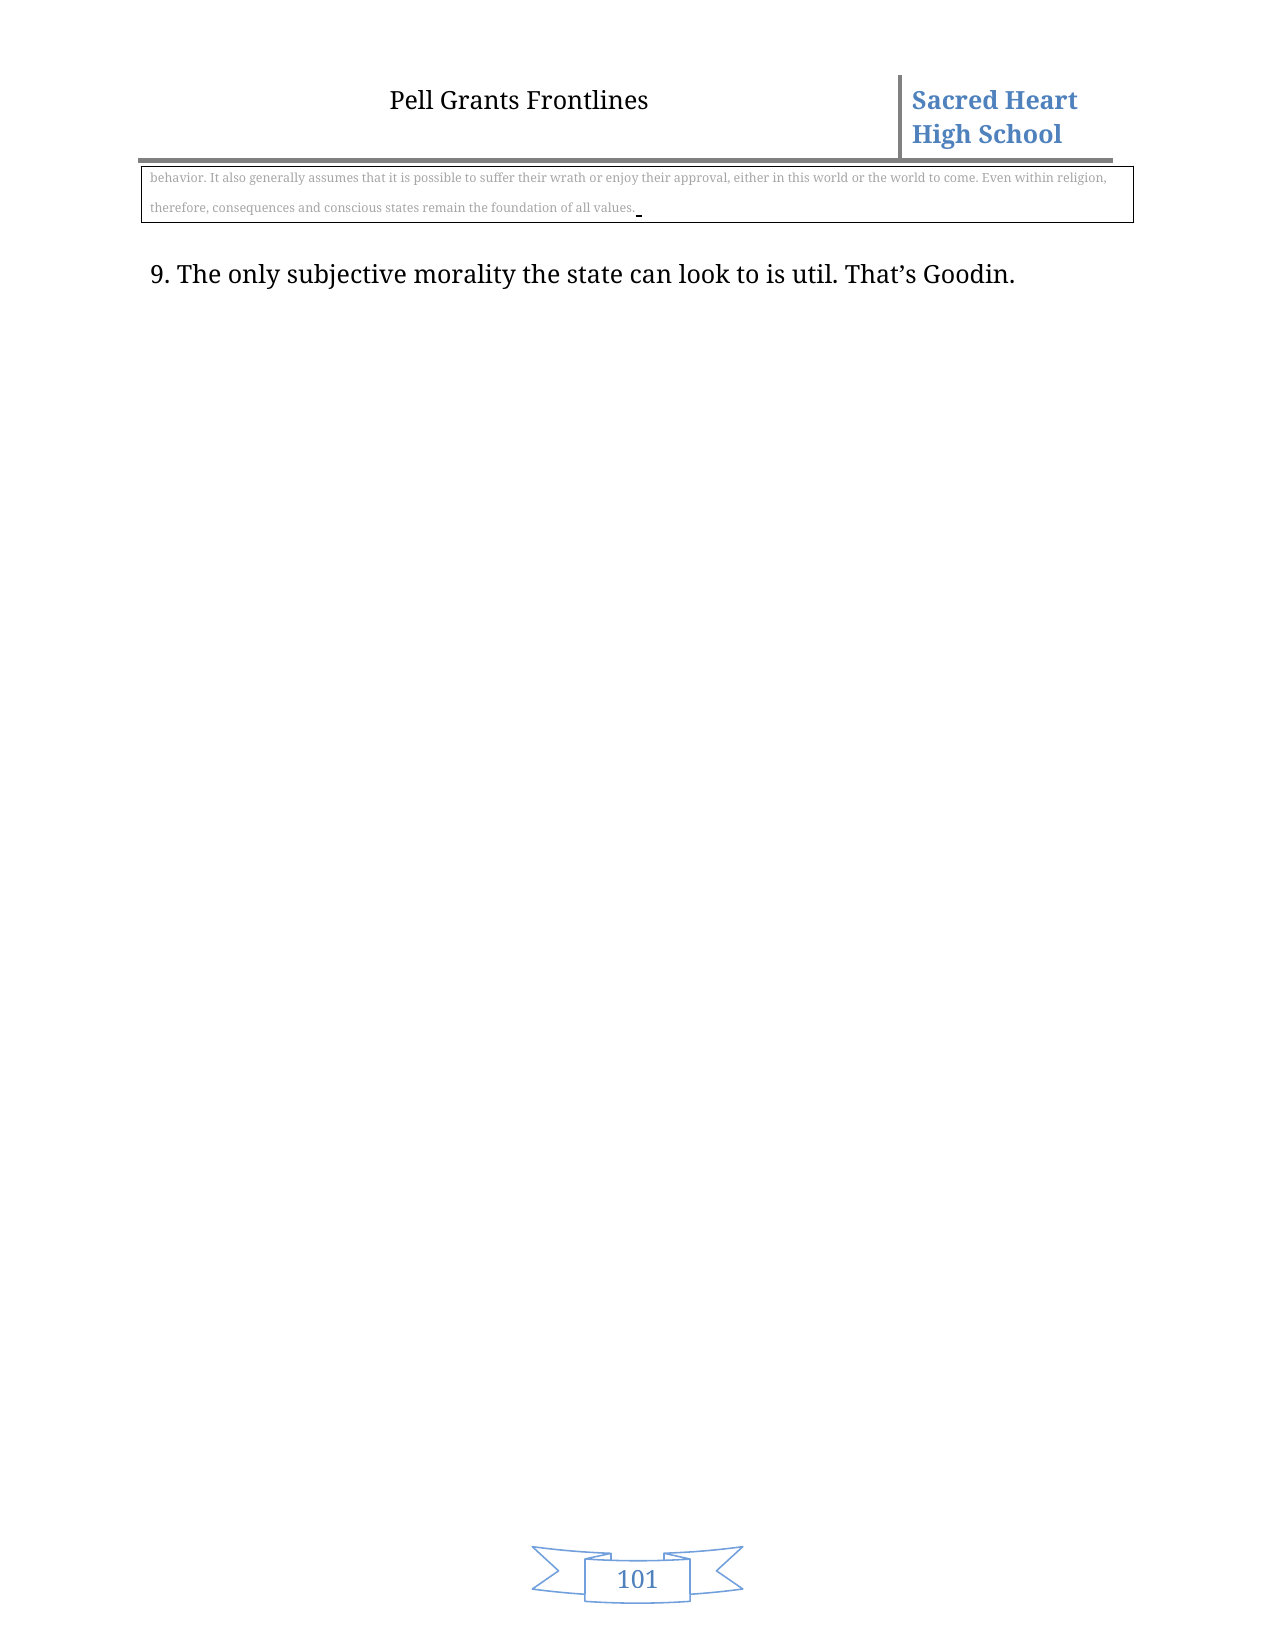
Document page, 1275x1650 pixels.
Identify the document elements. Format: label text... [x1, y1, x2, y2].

text 9. The only subjective morality the state can look to is util. That’s Goodin. [150, 257, 1125, 291]
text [142, 167, 1133, 222]
